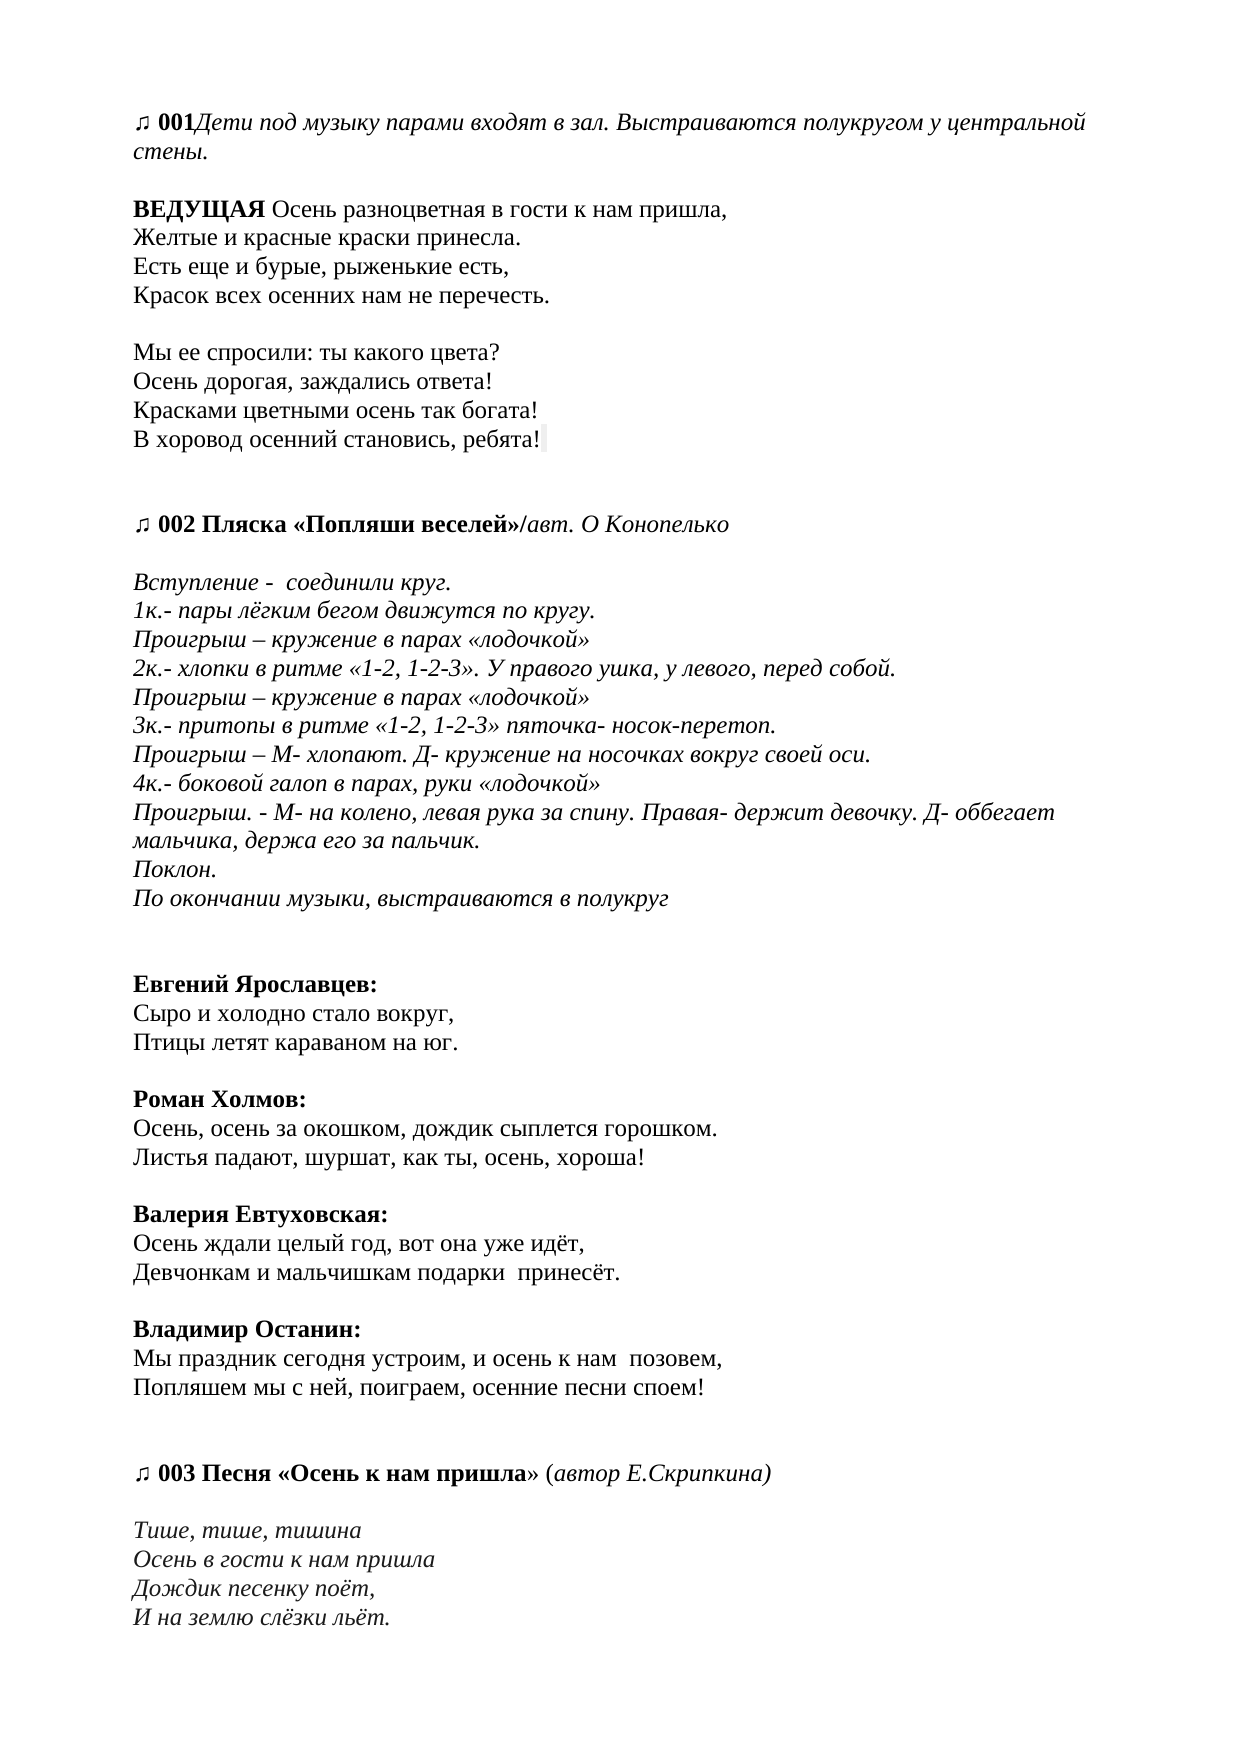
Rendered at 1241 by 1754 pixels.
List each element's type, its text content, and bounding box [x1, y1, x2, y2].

text Проигрыш – кружение в парах «лодочкой» [133, 682, 1152, 710]
text Валерия Евтуховская: [133, 1199, 1152, 1228]
text ВЕДУЩАЯ Осень разноцветная в гости к нам пришла, Желтые и красные краски принесла. Есть еще и бурые, рыженькие есть, Красок всех осенних нам не перечесть. Мы ее спросили: ты какого цвета? Осень дорогая, заждались ответа! Красками цветными осень так богата! В хоровод осенний становись, ребята! [133, 194, 1152, 452]
text Осень, осень за окошком, дождик сыплется горошком. [133, 1113, 1152, 1142]
text 4к.- боковой галоп в парах, руки «лодочкой» [133, 768, 1152, 797]
text Проигрыш – кружение в парах «лодочкой» [133, 624, 1152, 653]
text Вступление - соединили круг. [133, 567, 1152, 595]
text Проигрыш – М- хлопают. Д- кружение на носочках вокруг своей оси. [133, 739, 1152, 768]
text Птицы летят караваном на юг. [133, 1027, 1152, 1055]
list Евгений Ярославцев: [133, 969, 1152, 998]
text Владимир Останин: [133, 1314, 1152, 1343]
text 3к.- притопы в ритме «1-2, 1-2-3» пяточка- носок-перетоп. [133, 710, 1152, 739]
text ♫ 002 Пляска «Попляши веселей»/авт. О Конопелько [133, 509, 1152, 538]
text Роман Холмов: [133, 1084, 1152, 1113]
text Мы праздник сегодня устроим, и осень к нам позовем, Попляшем мы с ней, поиграем, осенние песни споем! [133, 1343, 1152, 1400]
text ♫ 001Дети под музыку парами входят в зал. Выстраиваются полукругом у центральной стены. [133, 107, 1152, 165]
list Сыро и холодно стало вокруг, [133, 998, 1152, 1027]
text Проигрыш. - М- на колено, левая рука за спину. Правая- держит девочку. Д- оббегает мальчика, держа его за пальчик. [133, 797, 1152, 854]
text ♫ 003 Песня «Осень к нам пришла» (автор Е.Скрипкина) [133, 1458, 1152, 1487]
text По окончании музыки, выстраиваются в полукруг [133, 883, 1152, 912]
text 1к.- пары лёгким бегом движутся по кругу. [133, 595, 1152, 624]
text Листья падают, шуршат, как ты, осень, хороша! [133, 1142, 1152, 1170]
text 2к.- хлопки в ритме «1-2, 1-2-3». У правого ушка, у левого, перед собой. [133, 653, 1152, 682]
text Поклон. [133, 854, 1152, 883]
text Девчонкам и мальчишкам подарки принесёт. [133, 1257, 1152, 1285]
text Осень ждали целый год, вот она уже идёт, [133, 1228, 1152, 1257]
